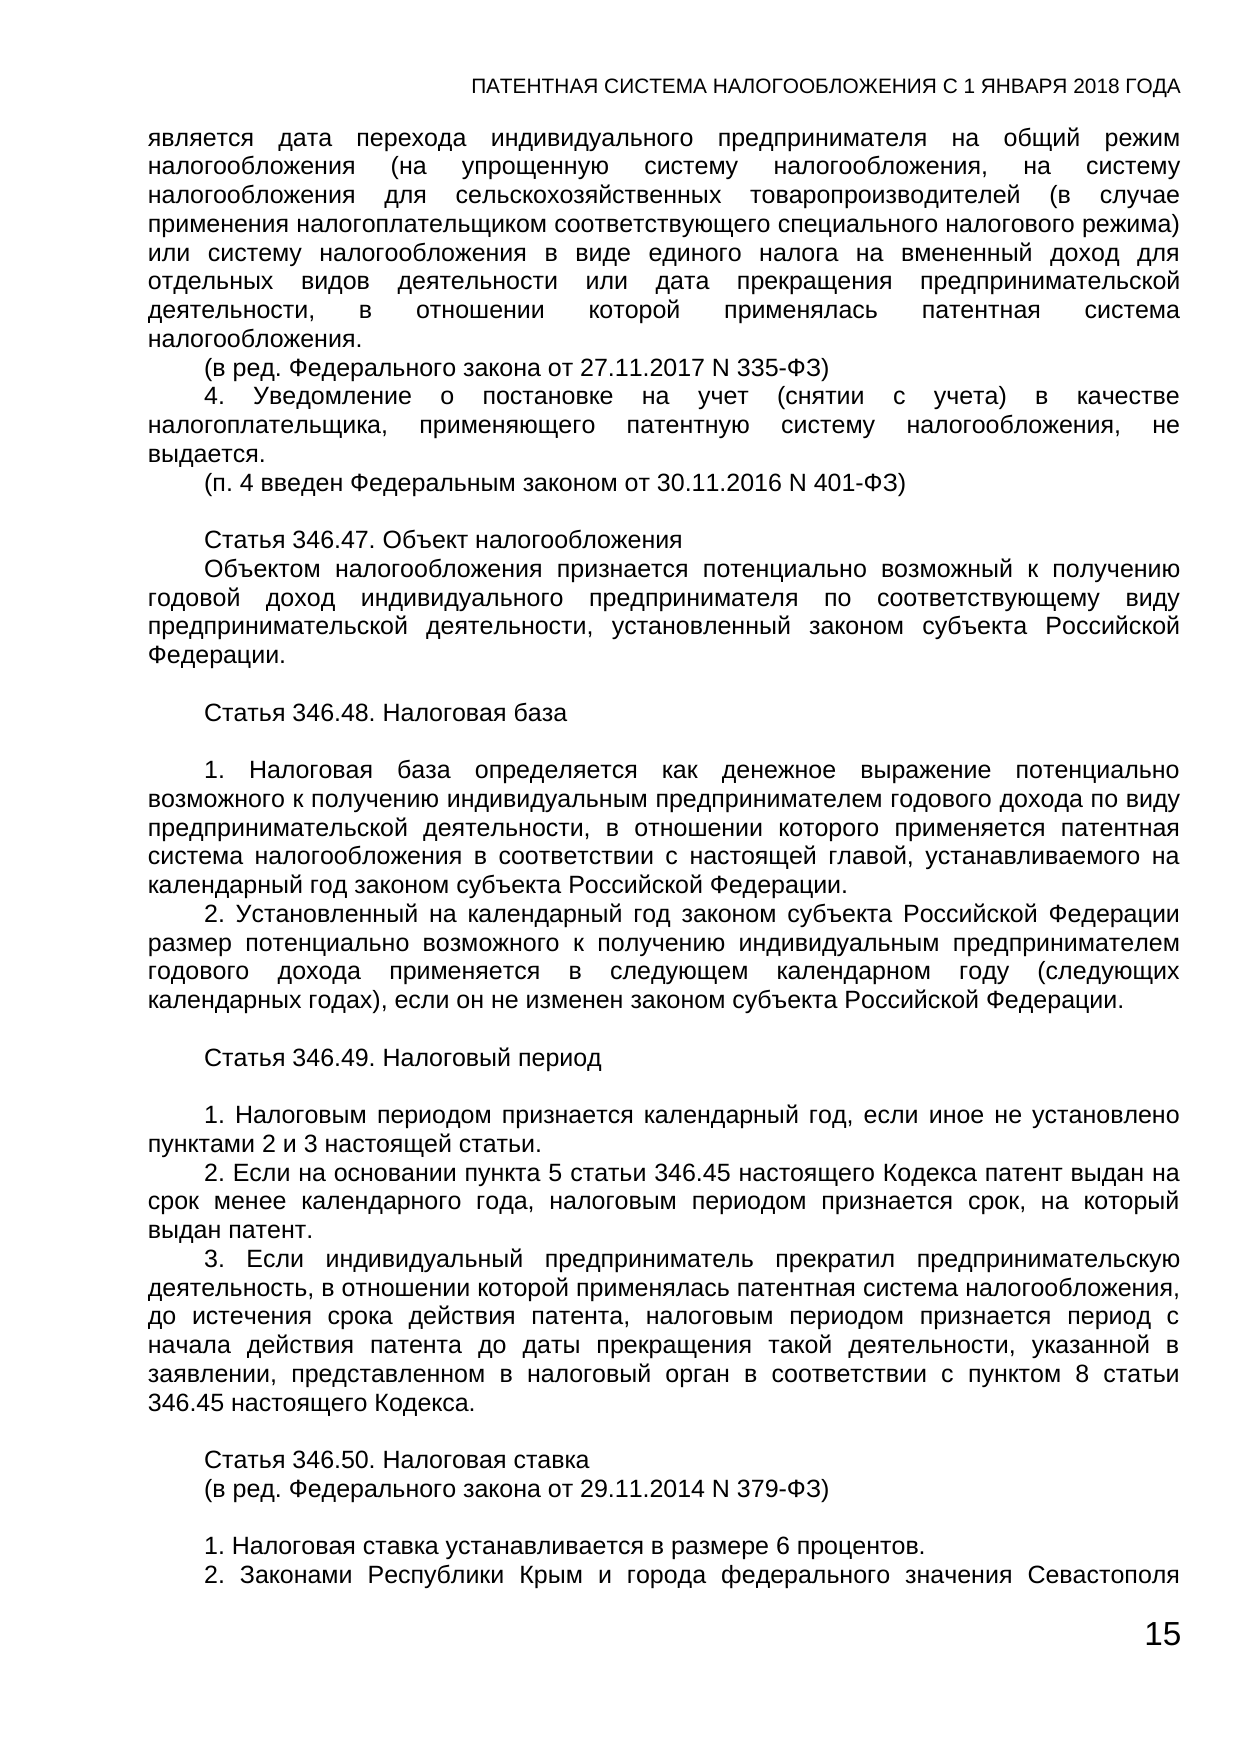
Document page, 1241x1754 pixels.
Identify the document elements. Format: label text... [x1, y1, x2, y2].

text 4. Уведомление о постановке на учет (снятии с учета) в качестве налогоплательщика, применяющего патентную систему налогообложения, не выдается. [148, 381, 1181, 467]
text Объектом налогообложения признается потенциально возможный к получению годовой доход индивидуального предпринимателя по соответствующему виду предпринимательской деятельности, установленный законом субъекта Российской Федерации. [148, 554, 1181, 669]
text Статья 346.49. Налоговый период [148, 1042, 1181, 1071]
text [148, 1560, 1181, 1589]
text 1. Налоговым периодом признается календарный год, если иное не установлено пунктами 2 и 3 настоящей статьи. [148, 1100, 1181, 1157]
text (в ред. Федерального закона от 27.11.2017 N 335-ФЗ) [148, 352, 1181, 381]
text 1. Налоговая база определяется как денежное выражение потенциально возможного к получению индивидуальным предпринимателем годового дохода по виду предпринимательской деятельности, в отношении которого применяется патентная система налогообложения в соответствии с настоящей главой, устанавливаемого на календарный год законом субъекта Российской Федерации. [148, 755, 1181, 899]
text (п. 4 введен Федеральным законом от 30.11.2016 N 401-ФЗ) [148, 467, 1181, 496]
text Статья 346.47. Объект налогообложения [148, 525, 1181, 554]
text Статья 346.50. Налоговая ставка [148, 1445, 1181, 1474]
text Статья 346.48. Налоговая база [148, 697, 1181, 726]
text 1. Налоговая ставка устанавливается в размере 6 процентов. [148, 1531, 1181, 1560]
text 2. Установленный на календарный год законом субъекта Российской Федерации размер потенциально возможного к получению индивидуальным предпринимателем годового дохода применяется в следующем календарном году (следующих календарных годах), если он не изменен законом субъекта Российской Федерации. [148, 899, 1181, 1014]
text 2. Если на основании пункта 5 статьи 346.45 настоящего Кодекса патент выдан на срок менее календарного года, налоговым периодом признается срок, на который выдан патент. [148, 1157, 1181, 1244]
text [148, 122, 1181, 352]
text (в ред. Федерального закона от 29.11.2014 N 379-ФЗ) [148, 1474, 1181, 1502]
text 3. Если индивидуальный предприниматель прекратил предпринимательскую деятельность, в отношении которой применялась патентная система налогообложения, до истечения срока действия патента, налоговым периодом признается период с начала действия патента до даты прекращения такой деятельности, указанной в заявлении, представленном в налоговый орган в соответствии с пунктом 8 статьи 346.45 настоящего Кодекса. [148, 1244, 1181, 1416]
